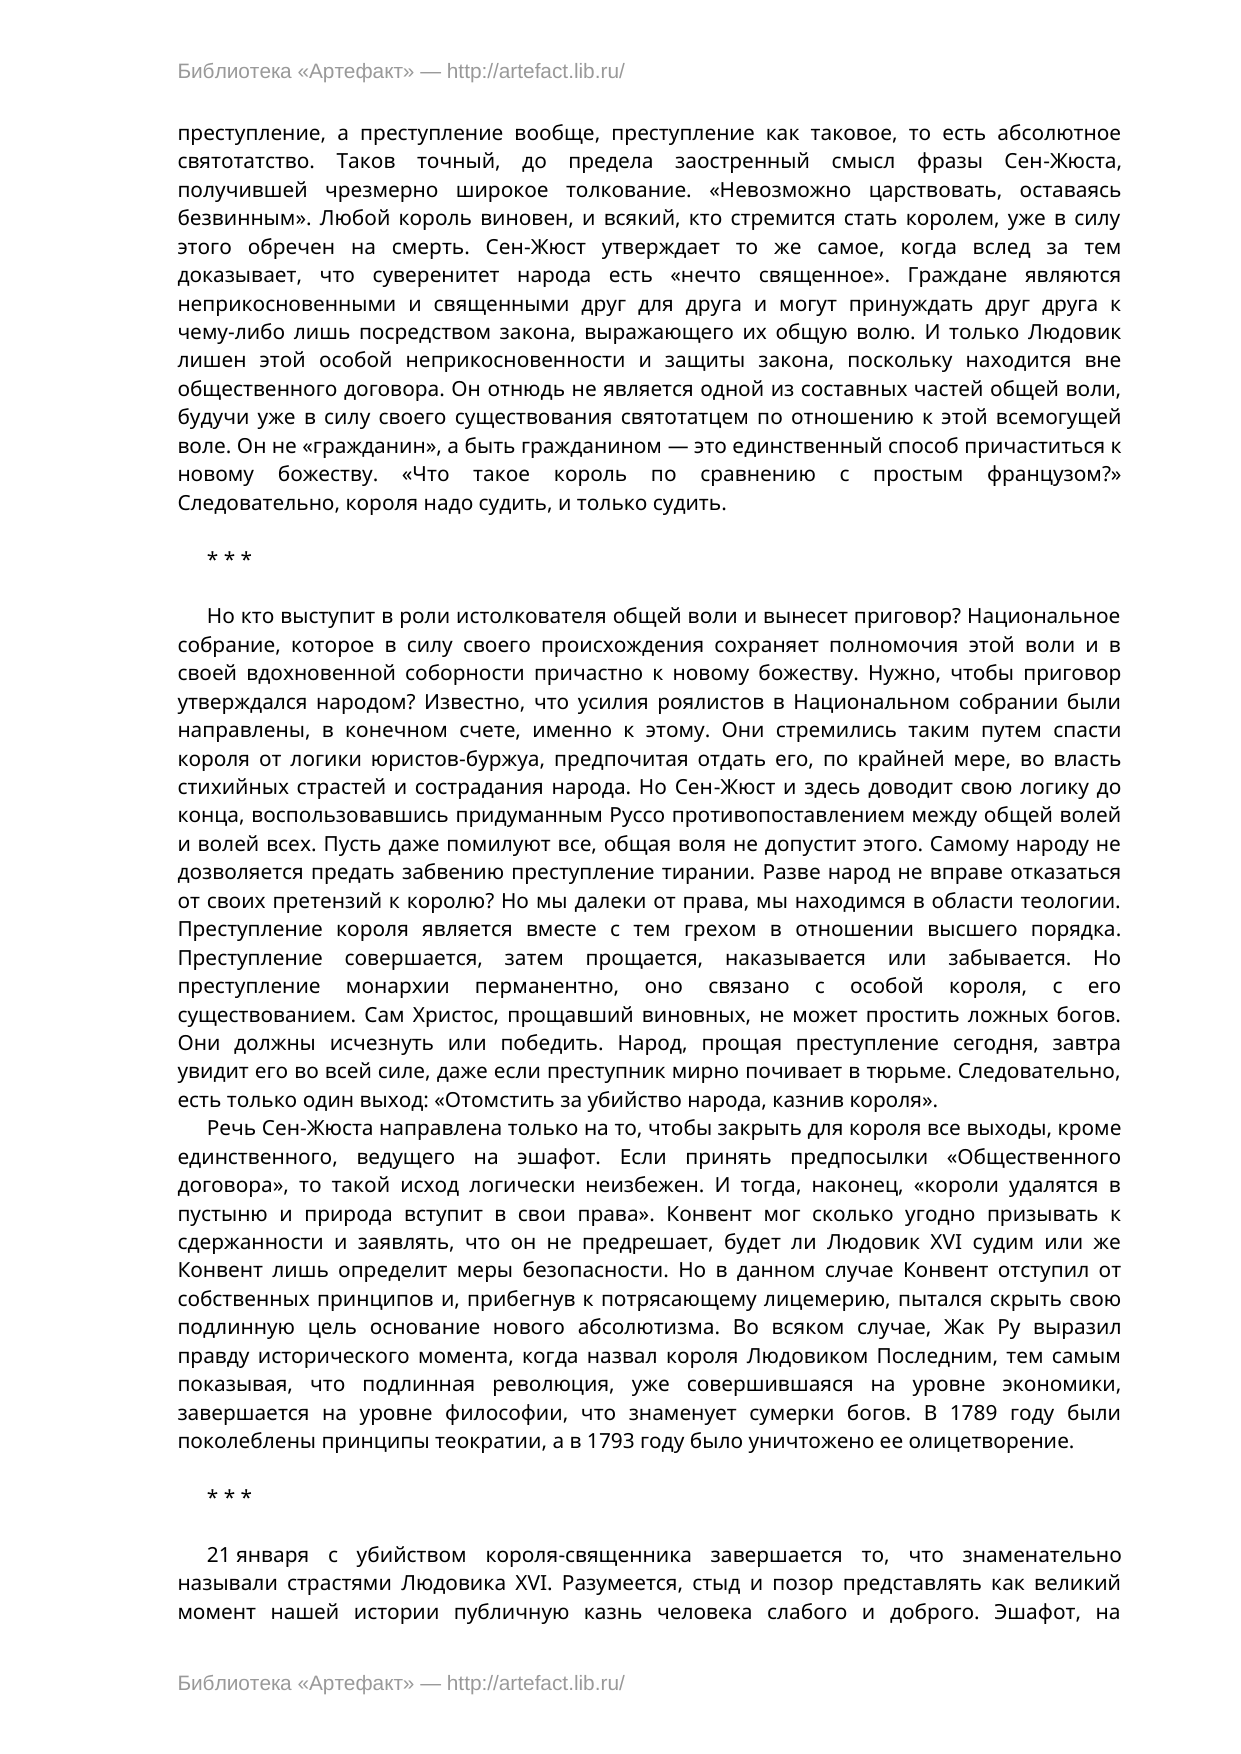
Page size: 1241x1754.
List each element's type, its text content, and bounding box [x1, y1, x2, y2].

subtitle * * * [177, 545, 1122, 573]
text Но кто выступит в роли истолкователя общей воли и вынесет приговор? Национальное собрание, которое в силу своего происхождения сохраняет полномочия этой воли и в своей вдохновенной соборности причастно к новому божеству. Нужно, чтобы приговор утверждался народом? Известно, что усилия роялистов в Национальном собрании были направлены, в конечном счете, именно к этому. Они стремились таким путем спасти короля от логики юристов-буржуа, предпочитая отдать его, по крайней мере, во власть стихийных страстей и сострадания народа. Но Сен-Жюст и здесь доводит свою логику до конца, воспользовавшись придуманным Руссо противопоставлением между общей волей и волей всех. Пусть даже помилуют все, общая воля не допустит этого. Самому народу не дозволяется предать забвению преступление тирании. Разве народ не вправе отказаться от своих претензий к королю? Но мы далеки от права, мы находимся в области теологии. Преступление короля является вместе с тем грехом в отношении высшего порядка. Преступление совершается, затем прощается, наказывается или забывается. Но преступление монархии перманентно, оно связано с особой короля, с его существованием. Сам Христос, прощавший виновных, не может простить ложных богов. Они должны исчезнуть или победить. Народ, прощая преступление сегодня, завтра увидит его во всей силе, даже если преступник мирно почивает в тюрьме. Следовательно, есть только один выход: «Отомстить за убийство народа, казнив короля». [177, 602, 1122, 1113]
subtitle * * * [177, 1483, 1122, 1512]
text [177, 1540, 1122, 1625]
text Речь Сен-Жюста направлена только на то, чтобы закрыть для короля все выходы, кроме единственного, ведущего на эшафот. Если принять предпосылки «Общественного договора», то такой исход логически неизбежен. И тогда, наконец, «короли удалятся в пустыню и природа вступит в свои права». Конвент мог сколько угодно призывать к сдержанности и заявлять, что он не предрешает, будет ли Людовик XVI судим или же Конвент лишь определит меры безопасности. Но в данном случае Конвент отступил от собственных принципов и, прибегнув к потрясающему лицемерию, пытался скрыть свою подлинную цель основание нового абсолютизма. Во всяком случае, Жак Ру выразил правду исторического момента, когда назвал короля Людовиком Последним, тем самым показывая, что подлинная революция, уже совершившаяся на уровне экономики, завершается на уровне философии, что знаменует сумерки богов. В 1789 году были поколеблены принципы теократии, а в 1793 году было уничтожено ее олицетворение. [177, 1113, 1122, 1455]
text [177, 118, 1122, 516]
